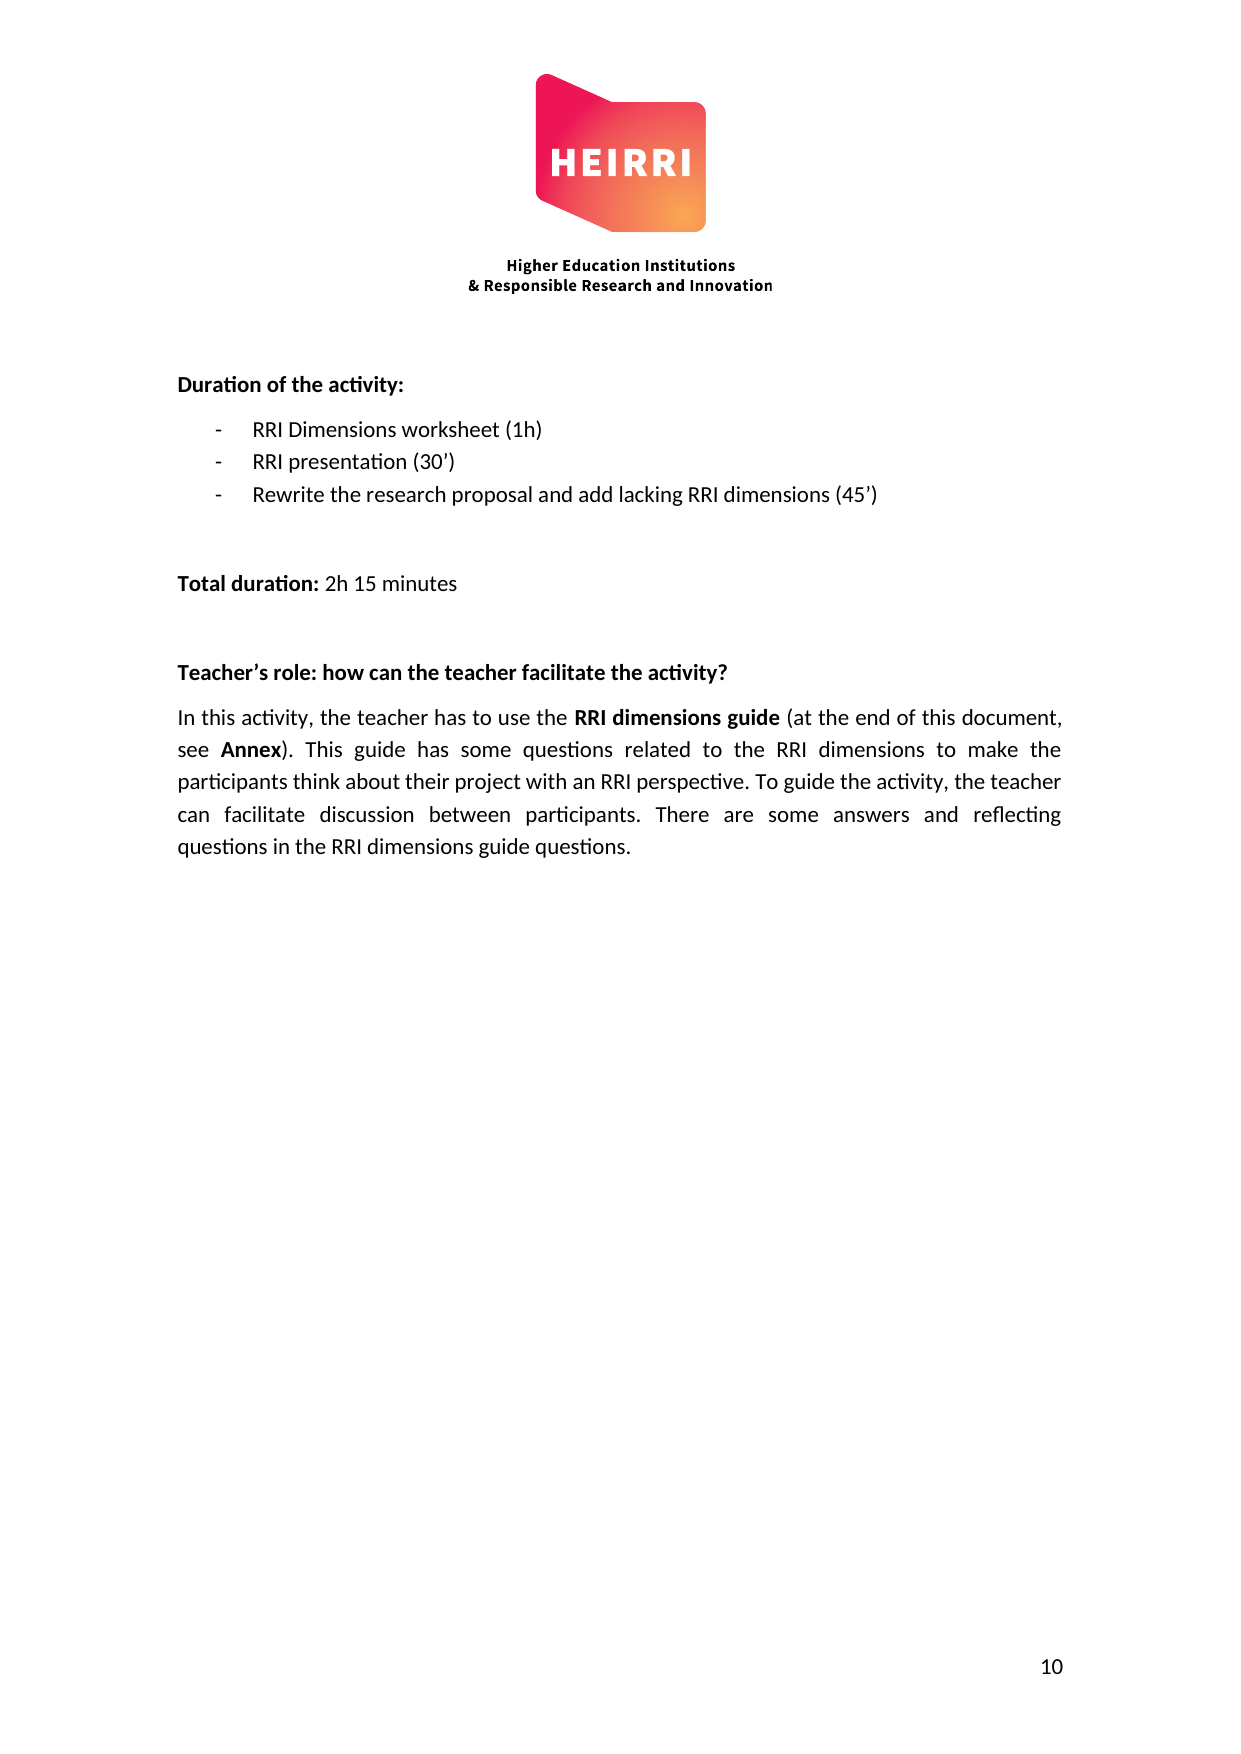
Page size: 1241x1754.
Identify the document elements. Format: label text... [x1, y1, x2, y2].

text Teacher’s role: how can the teacher facilitate the activity? [177, 658, 1063, 686]
list RRI presentation (30’) [215, 447, 1063, 476]
picture [468, 74, 772, 294]
text In this activity, the teacher has to use the RRI dimensions guide (at the end of this document, see Annex). This guide has some questions related to the RRI dimensions to make the participants think about their project with an RRI perspective. To guide the activity, the teacher can facilitate discussion between participants. There are some answers and reflecting questions in the RRI dimensions guide questions. [177, 703, 1063, 860]
text Duration of the activity: [177, 371, 1063, 399]
list RRI Dimensions worksheet (1h) [215, 415, 1063, 443]
list Rewrite the research proposal and add lacking RRI dimensions (45’) [215, 480, 1063, 508]
text Total duration: 2h 15 minutes [177, 569, 1063, 597]
